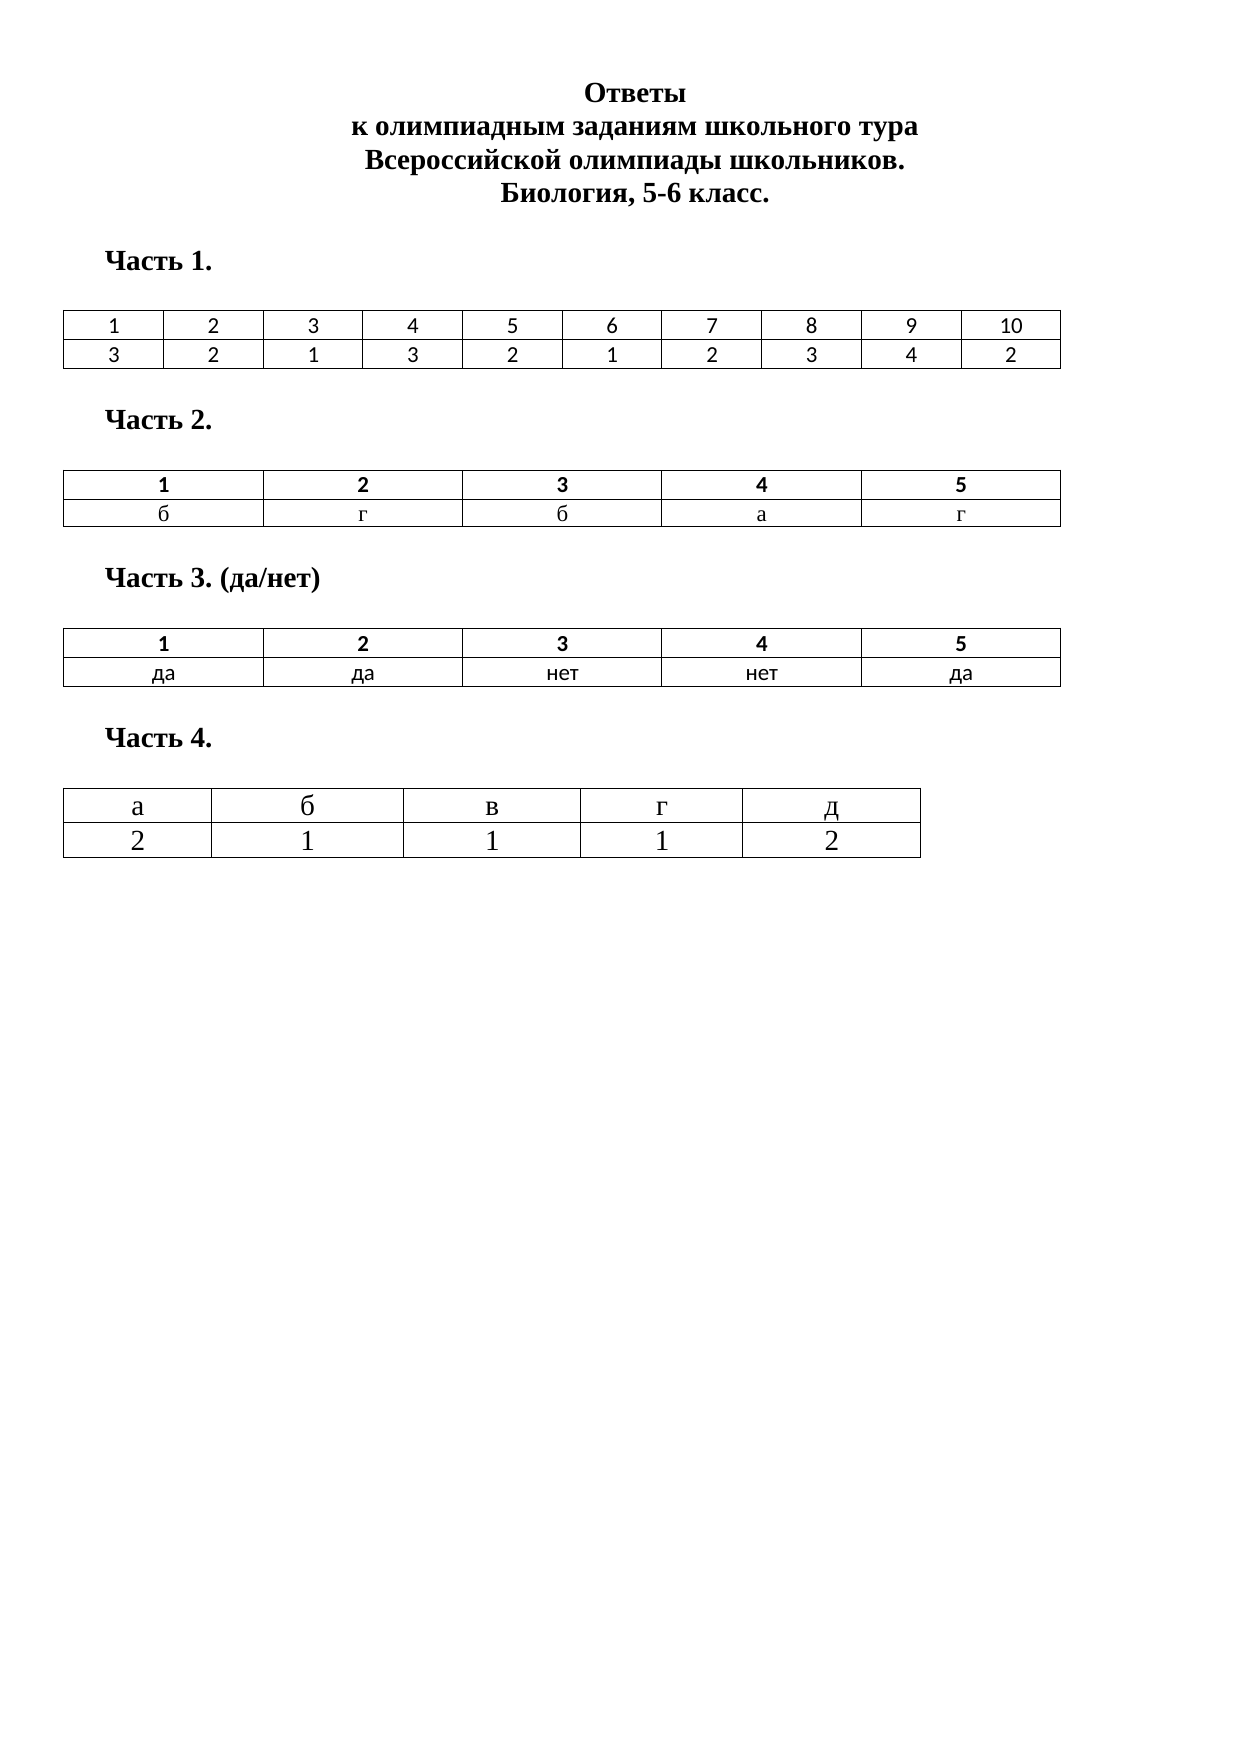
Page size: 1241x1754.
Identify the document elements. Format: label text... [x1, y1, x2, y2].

table_cell б [463, 500, 661, 526]
table_header 1 [64, 471, 263, 499]
table_header д [743, 789, 920, 822]
table_cell 3 [64, 340, 163, 368]
table_cell да [264, 658, 462, 686]
table_header 6 [563, 311, 661, 339]
table_cell 3 [363, 340, 462, 368]
table_header 4 [662, 629, 861, 657]
table_header 1 [64, 311, 163, 339]
table_header в [404, 789, 580, 822]
table_cell 2 [164, 340, 263, 368]
table_header 2 [264, 471, 462, 499]
table_header 10 [962, 311, 1060, 339]
table_header 1 [64, 629, 263, 657]
table_header 7 [662, 311, 761, 339]
table_header 5 [862, 471, 1060, 499]
table_cell нет [662, 658, 861, 686]
text Биология, 5-6 класс. [104, 176, 1165, 209]
table_cell г [264, 500, 462, 526]
table_header 5 [862, 629, 1060, 657]
table_header 8 [762, 311, 861, 339]
table_header 4 [662, 471, 861, 499]
text Всероссийской олимпиады школьников. [104, 142, 1165, 176]
table_header 2 [164, 311, 263, 339]
table_cell 3 [762, 340, 861, 368]
table_cell 2 [463, 340, 562, 368]
table_cell 4 [862, 340, 961, 368]
table_header 2 [264, 629, 462, 657]
table_cell 2 [962, 340, 1060, 368]
table_header 5 [463, 311, 562, 339]
table_cell 1 [264, 340, 362, 368]
table_cell 1 [581, 823, 742, 857]
table_cell 1 [404, 823, 580, 857]
text к олимпиадным заданиям школьного тура [104, 108, 1165, 142]
text Часть 2. [104, 402, 1165, 436]
text Ответы [104, 75, 1165, 108]
table_header 3 [264, 311, 362, 339]
table_header а [64, 789, 211, 822]
table_cell нет [463, 658, 661, 686]
text Часть 4. [104, 720, 1165, 754]
table_cell 2 [662, 340, 761, 368]
table_cell да [64, 658, 263, 686]
table_cell а [662, 500, 861, 526]
text Часть 1. [104, 243, 1165, 276]
table_header 9 [862, 311, 961, 339]
table_cell 1 [212, 823, 403, 857]
table_header б [212, 789, 403, 822]
text Часть 3. (да/нет) [104, 561, 1165, 594]
table_cell г [862, 500, 1060, 526]
table_header г [581, 789, 742, 822]
table_header 3 [463, 471, 661, 499]
table_cell да [862, 658, 1060, 686]
table_header 4 [363, 311, 462, 339]
table_cell 2 [64, 823, 211, 857]
table_header 3 [463, 629, 661, 657]
table_cell 2 [743, 823, 920, 857]
table_cell 1 [563, 340, 661, 368]
table_cell б [64, 500, 263, 526]
